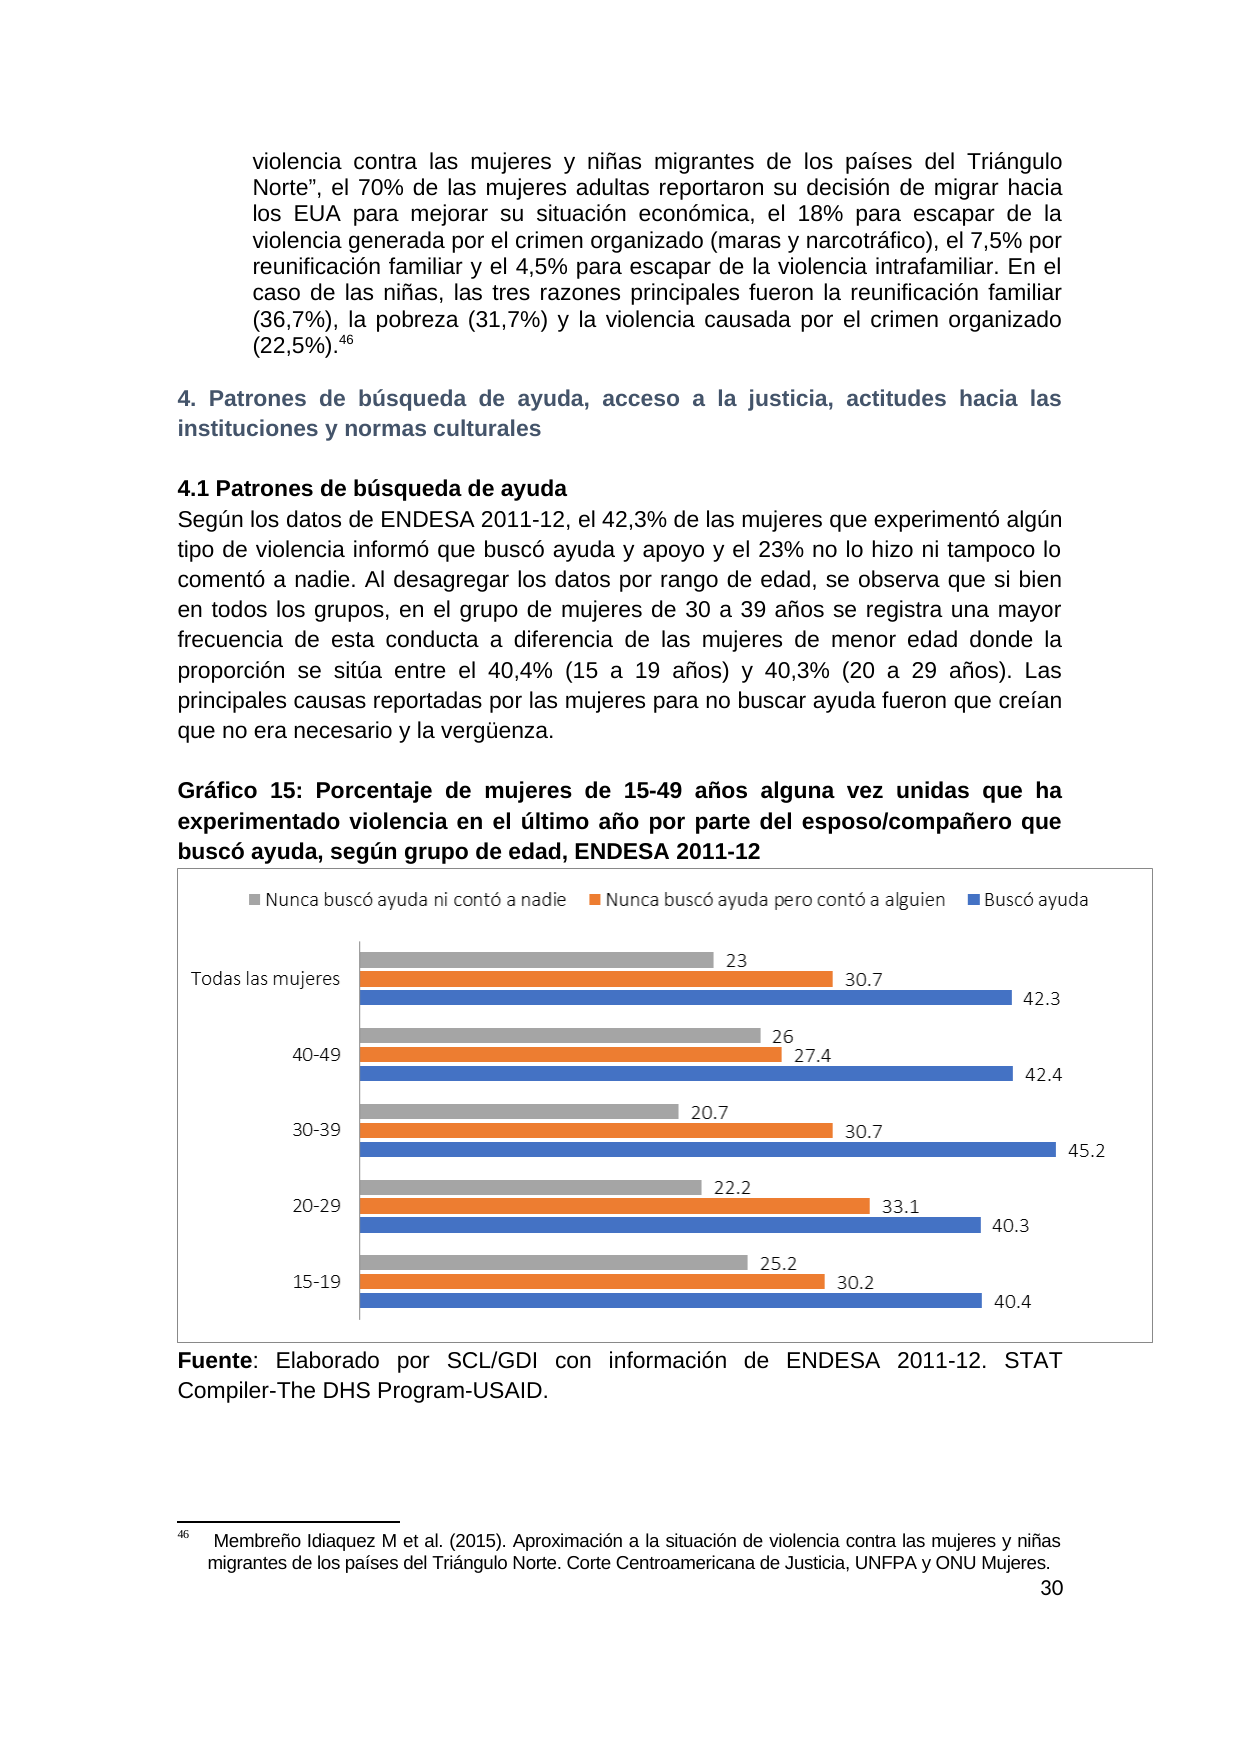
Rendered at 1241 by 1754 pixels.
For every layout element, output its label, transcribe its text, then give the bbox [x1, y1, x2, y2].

picture [177, 868, 1153, 1343]
text Según los datos de ENDESA 2011-12, el 42,3% de las mujeres que experimentó algún tipo de violencia informó que buscó ayuda y apoyo y el 23% no lo hizo ni tampoco lo comentó a nadie. Al desagregar los datos por rango de edad, se observa que si bien en todos los grupos, en el grupo de mujeres de 30 a 39 años se registra una mayor frecuencia de esta conducta a diferencia de las mujeres de menor edad donde la proporción se sitúa entre el 40,4% (15 a 19 años) y 40,3% (20 a 29 años). Las principales causas reportadas por las mujeres para no buscar ayuda fueron que creían que no era necesario y la vergüenza. [177, 506, 1063, 743]
text Gráfico 15: Porcentaje de mujeres de 15-49 años alguna vez unidas que ha experimentado violencia en el último año por parte del esposo/compañero que buscó ayuda, según grupo de edad, ENDESA 2011-12 [177, 777, 1063, 864]
text 4. Patrones de búsqueda de ayuda, acceso a la justicia, actitudes hacia las instituciones y normas culturales [177, 385, 1063, 441]
text 4.1 Patrones de búsqueda de ayuda [177, 475, 1063, 502]
list VCM y migración. En el estudio con una muestra de 240 mujeres y niñas/adolescentes (13-19 años) titulado “Aproximación a la situación de violencia contra las mujeres y niñas migrantes de los países del Triángulo Norte”, el 70% de las mujeres adultas reportaron su decisión de migrar hacia los EUA para mejorar su situación económica, el 18% para escapar de la violencia generada por el crimen organizado (maras y narcotráfico), el 7,5% por reunificación familiar y el 4,5% para escapar de la violencia intrafamiliar. En el caso de las niñas, las tres razones principales fueron la reunificación familiar (36,7%), la pobreza (31,7%) y la violencia causada por el crimen organizado (22,5%). [215, 148, 1063, 358]
text Fuente: Elaborado por SCL/GDI con información de ENDESA 2011-12. STAT Compiler-The DHS Program-USAID. [177, 1347, 1063, 1403]
